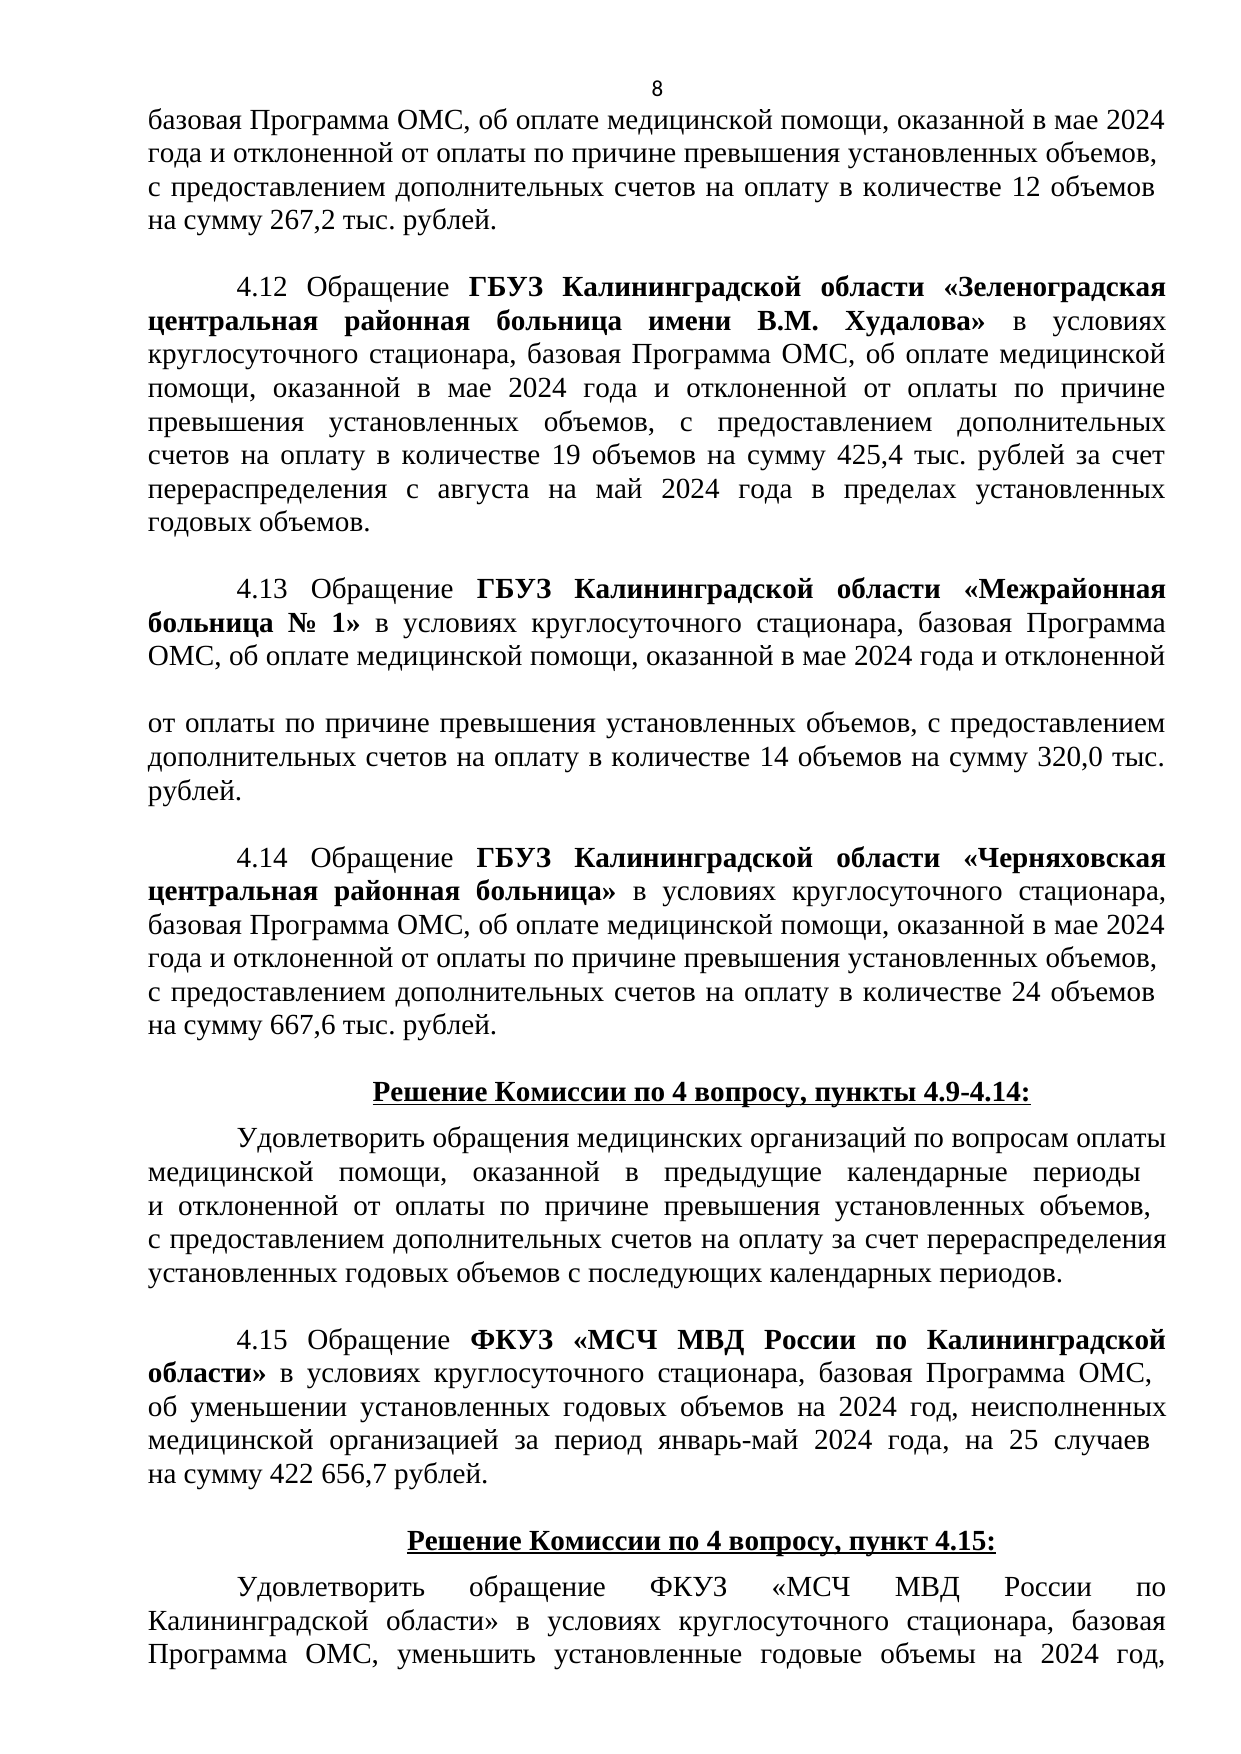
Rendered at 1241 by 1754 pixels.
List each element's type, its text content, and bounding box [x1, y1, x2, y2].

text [148, 102, 1167, 236]
text Удовлетворить обращения медицинских организаций по вопросам оплаты медицинской помощи, оказанной в предыдущие календарные периоды и отклоненной от оплаты по причине превышения установленных объемов, с предоставлением дополнительных счетов на оплату за счет перераспределения установленных годовых объемов с последующих календарных периодов. [148, 1121, 1167, 1288]
text Решение Комиссии по 4 вопросу, пункт 4.15: [148, 1523, 1167, 1557]
text 4.14 Обращение ГБУЗ Калининградской области «Черняховская центральная районная больница» в условиях круглосуточного стационара, базовая Программа ОМС, об оплате медицинской помощи, оказанной в мае 2024 года и отклоненной от оплаты по причине превышения установленных объемов, с предоставлением дополнительных счетов на оплату в количестве 24 объемов на сумму 667,6 тыс. рублей. [148, 840, 1167, 1041]
text 4.13 Обращение ГБУЗ Калининградской области «Межрайонная больница № 1» в условиях круглосуточного стационара, базовая Программа ОМС, об оплате медицинской помощи, оказанной в мае 2024 года и отклоненной от оплаты по причине превышения установленных объемов, с предоставлением дополнительных счетов на оплату в количестве 14 объемов на сумму 320,0 тыс. рублей. [148, 571, 1167, 806]
text 4.15 Обращение ФКУЗ «МСЧ МВД России по Калининградской области» в условиях круглосуточного стационара, базовая Программа ОМС, об уменьшении установленных годовых объемов на 2024 год, неисполненных медицинской организацией за период январь-май 2024 года, на 25 случаев на сумму 422 656,7 рублей. [148, 1322, 1167, 1489]
text Решение Комиссии по 4 вопросу, пункты 4.9-4.14: [148, 1074, 1167, 1108]
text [148, 1569, 1167, 1670]
text 4.12 Обращение ГБУЗ Калининградской области «Зеленоградская центральная районная больница имени В.М. Худалова» в условиях круглосуточного стационара, базовая Программа ОМС, об оплате медицинской помощи, оказанной в мае 2024 года и отклоненной от оплаты по причине превышения установленных объемов, с предоставлением дополнительных счетов на оплату в количестве 19 объемов на сумму 425,4 тыс. рублей за счет перераспределения с августа на май 2024 года в пределах установленных годовых объемов. [148, 269, 1167, 538]
